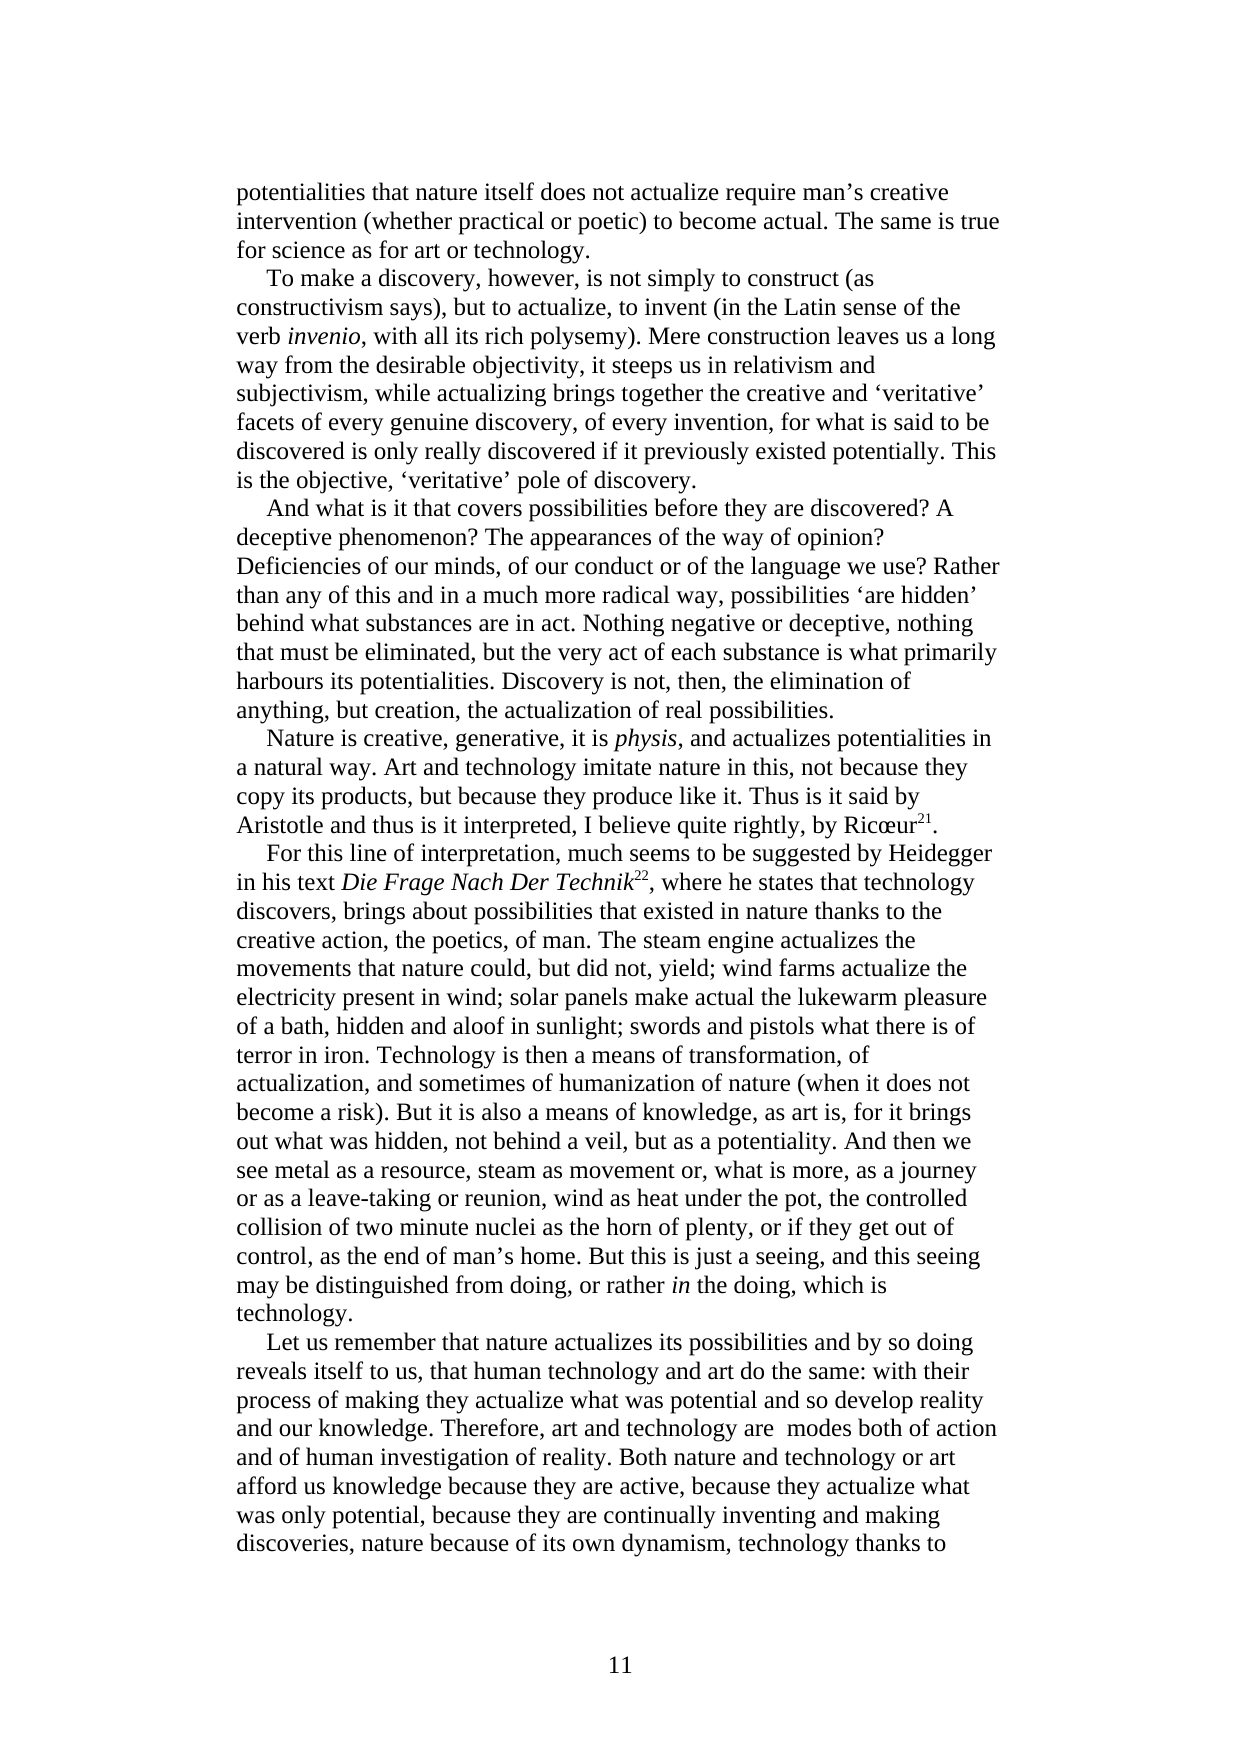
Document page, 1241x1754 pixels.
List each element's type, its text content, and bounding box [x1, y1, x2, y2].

text And what is it that covers possibilities before they are discovered? A deceptive phenomenon? The appearances of the way of opinion? Deficiencies of our minds, of our conduct or of the language we use? Rather than any of this and in a much more radical way, possibilities ‘are hidden’ behind what substances are in act. Nothing negative or deceptive, nothing that must be eliminated, but the very act of each substance is what primarily harbours its potentialities. Discovery is not, then, the elimination of anything, but creation, the actualization of real possibilities. [236, 493, 1004, 723]
text Nature is creative, generative, it is physis, and actualizes potentialities in a natural way. Art and technology imitate nature in this, not because they copy its products, but because they produce like it. Thus is it said by Aristotle and thus is it interpreted, I believe quite rightly, by Ricœur. [236, 723, 1004, 838]
text To make a discovery, however, is not simply to construct (as constructivism says), but to actualize, to invent (in the Latin sense of the verb invenio, with all its rich polysemy). Mere construction leaves us a long way from the desirable objectivity, it steeps us in relativism and subjectivism, while actualizing brings together the creative and ‘veritative’ facets of every genuine discovery, of every invention, for what is said to be discovered is only really discovered if it previously existed potentially. This is the objective, ‘veritative’ pole of discovery. [236, 263, 1004, 493]
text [236, 1327, 1004, 1557]
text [236, 177, 1004, 263]
text For this line of interpretation, much seems to be suggested by Heidegger in his text Die Frage Nach Der Technik, where he states that technology discovers, brings about possibilities that existed in nature thanks to the creative action, the poetics, of man. The steam engine actualizes the movements that nature could, but did not, yield; wind farms actualize the electricity present in wind; solar panels make actual the lukewarm pleasure of a bath, hidden and aloof in sunlight; swords and pistols what there is of terror in iron. Technology is then a means of transformation, of actualization, and sometimes of humanization of nature (when it does not become a risk). But it is also a means of knowledge, as art is, for it brings out what was hidden, not behind a veil, but as a potentiality. And then we see metal as a resource, steam as movement or, what is more, as a journey or as a leave-taking or reunion, wind as heat under the pot, the controlled collision of two minute nuclei as the horn of plenty, or if they get out of control, as the end of man’s home. But this is just a seeing, and this seeing may be distinguished from doing, or rather in the doing, which is technology. [236, 838, 1004, 1327]
